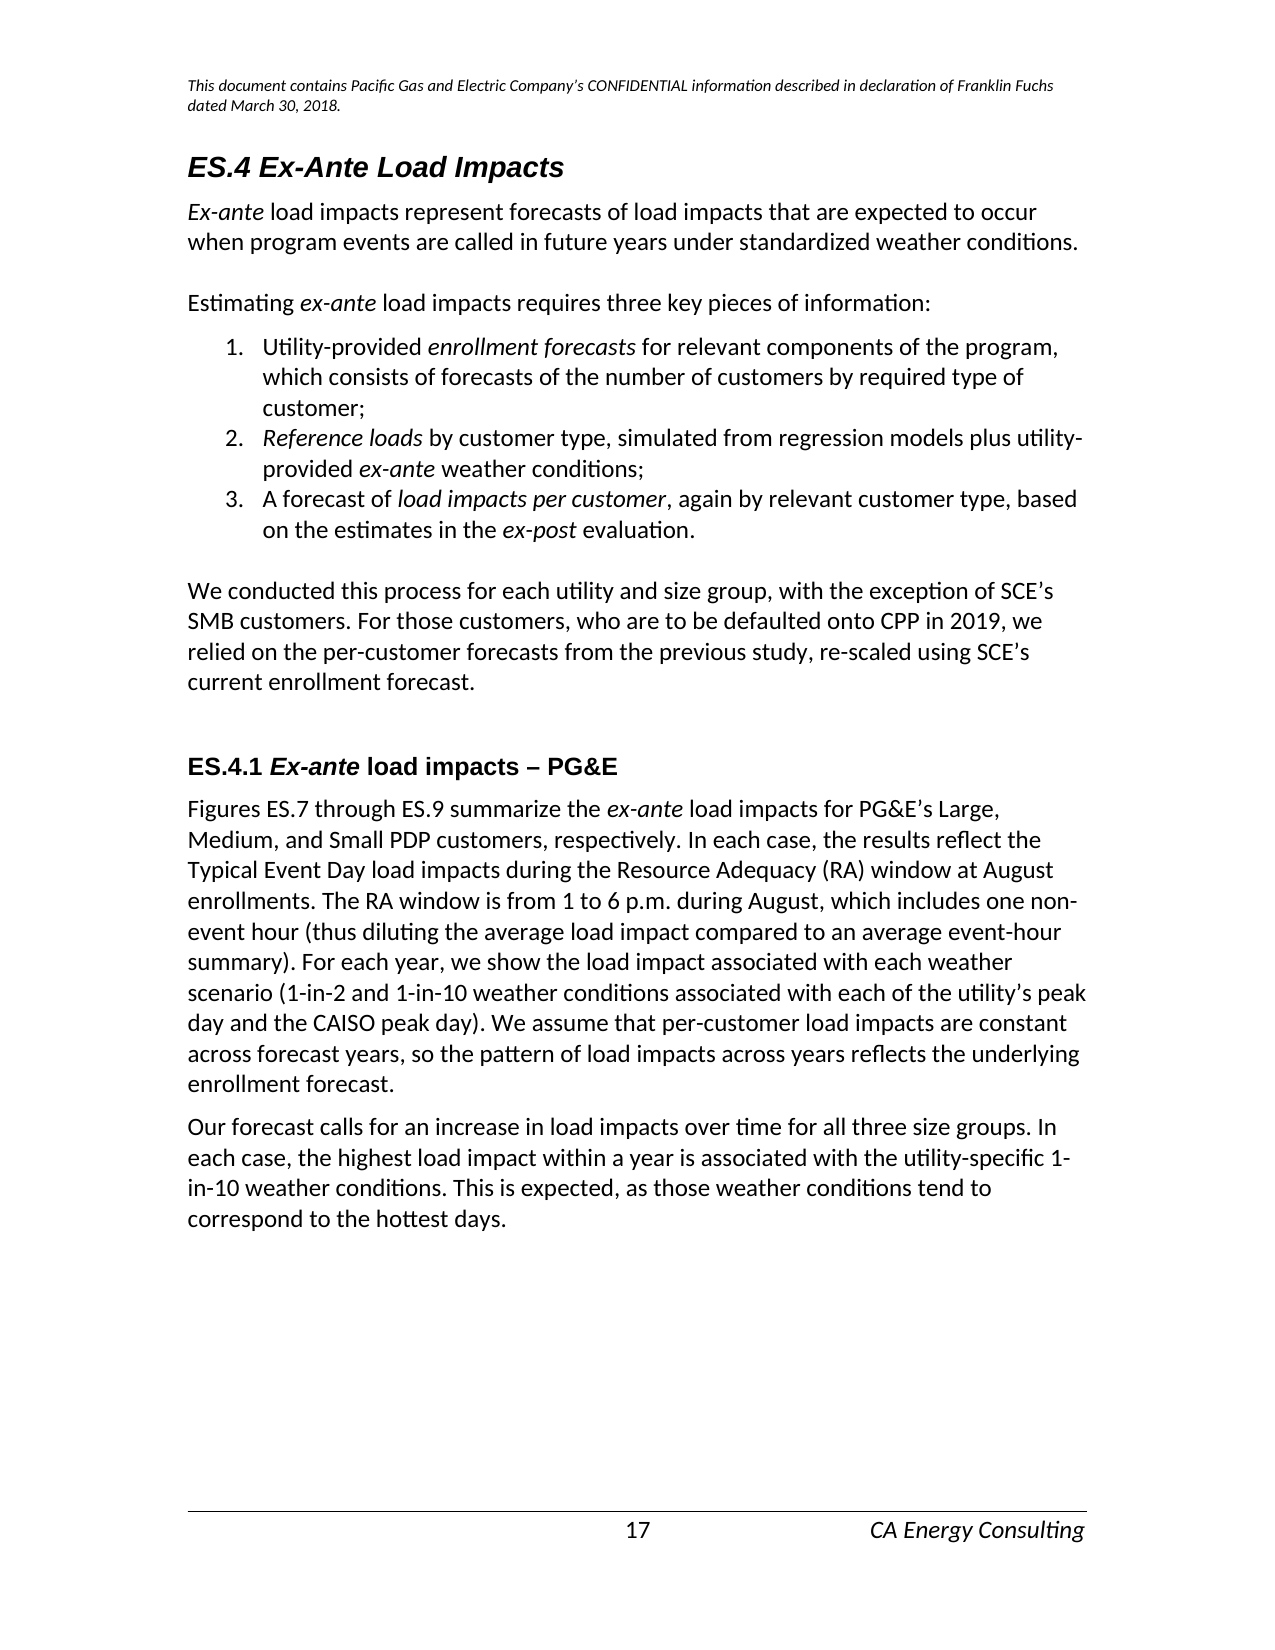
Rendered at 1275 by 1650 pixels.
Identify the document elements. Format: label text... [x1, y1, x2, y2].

text We conducted this process for each utility and size group, with the exception of SCE’s SMB customers. For those customers, who are to be defaulted onto CPP in 2019, we relied on the per-customer forecasts from the previous study, re-scaled using SCE’s current enrollment forecast. [187, 575, 1087, 697]
text Figures ES.7 through ES.9 summarize the ex-ante load impacts for PG&E’s Large, Medium, and Small PDP customers, respectively. In each case, the results reflect the Typical Event Day load impacts during the Resource Adequacy (RA) window at August enrollments. The RA window is from 1 to 6 p.m. during August, which includes one non-event hour (thus diluting the average load impact compared to an average event-hour summary). For each year, we show the load impact associated with each weather scenario (1-in-2 and 1-in-10 weather conditions associated with each of the utility’s peak day and the CAISO peak day). We assume that per-customer load impacts are constant across forecast years, so the pattern of load impacts across years reflects the underlying enrollment forecast. [187, 794, 1087, 1099]
list Reference loads by customer type, simulated from regression models plus utility-provided ex-ante weather conditions; [225, 422, 1087, 483]
subtitle ES.4.1 Ex-ante load impacts – PG&E [187, 752, 1087, 781]
list A forecast of load impacts per customer, again by relevant customer type, based on the estimates in the ex-post evaluation. [225, 483, 1087, 544]
text Our forecast calls for an increase in load impacts over time for all three size groups. In each case, the highest load impact within a year is associated with the utility-specific 1-in-10 weather conditions. This is expected, as those weather conditions tend to correspond to the hottest days. [187, 1111, 1087, 1233]
subtitle ES.4 Ex-Ante Load Impacts [187, 150, 1087, 183]
text Estimating ex-ante load impacts requires three key pieces of information: [187, 288, 1087, 318]
text Ex-ante load impacts represent forecasts of load impacts that are expected to occur when program events are called in future years under standardized weather conditions. [187, 196, 1087, 257]
list Utility-provided enrollment forecasts for relevant components of the program, which consists of forecasts of the number of customers by required type of customer; [225, 331, 1087, 422]
